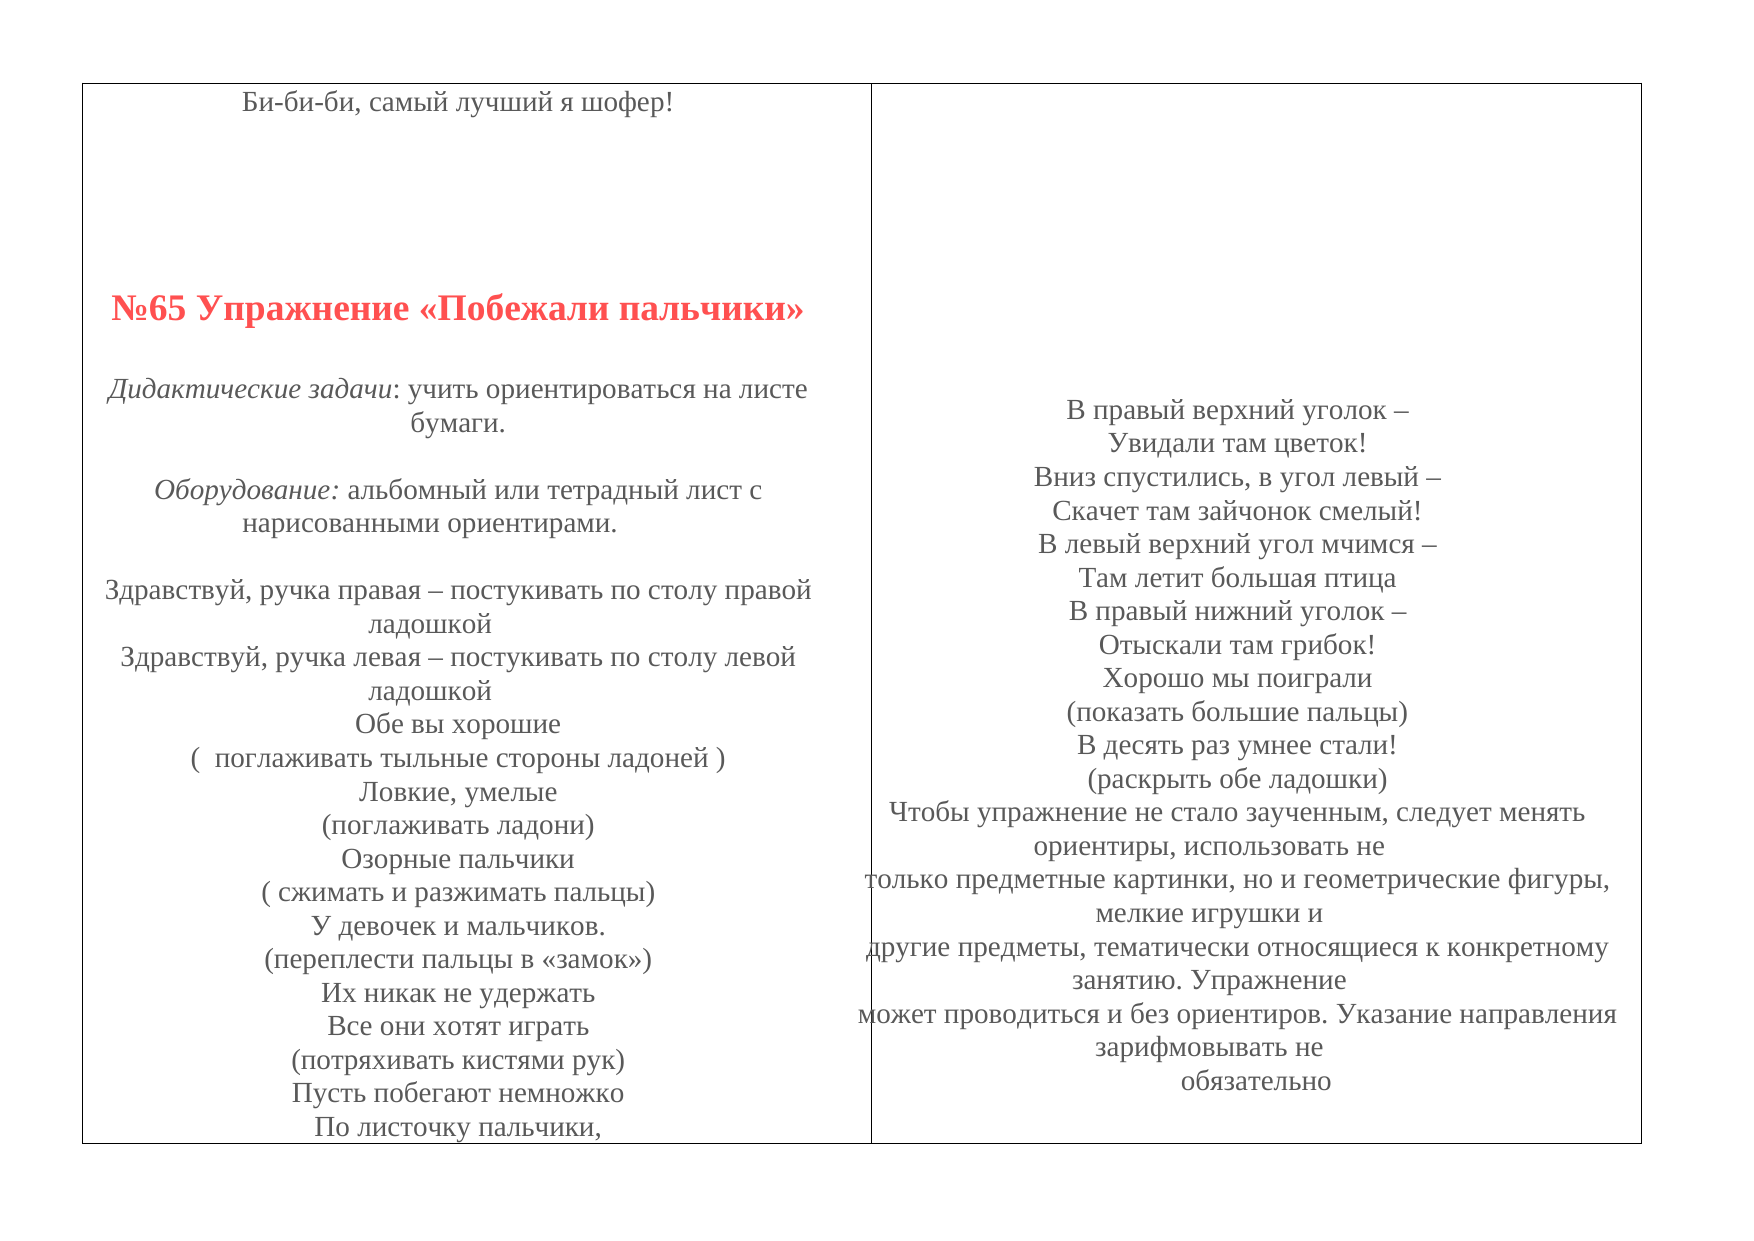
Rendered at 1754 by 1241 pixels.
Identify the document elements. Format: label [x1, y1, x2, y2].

table_header [872, 84, 1641, 1143]
table_header [83, 84, 871, 1143]
